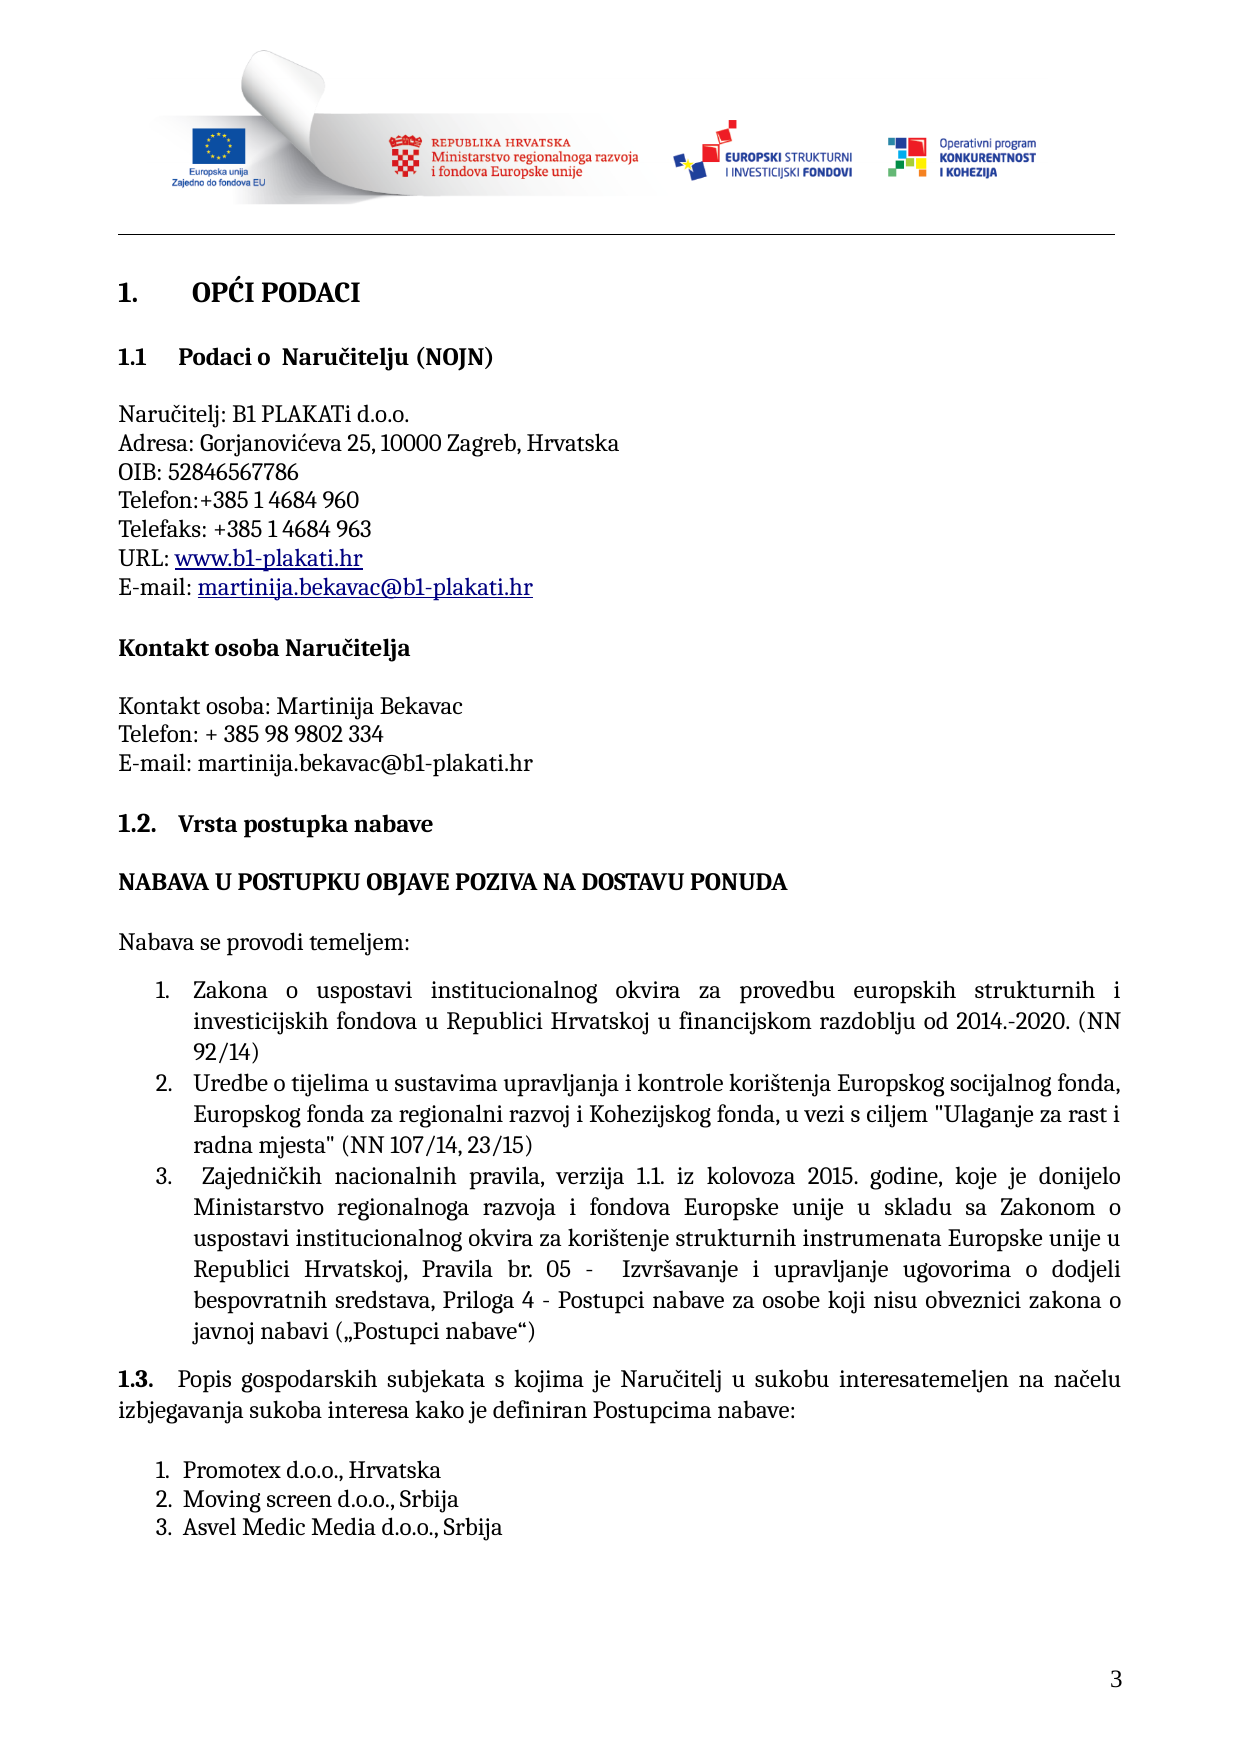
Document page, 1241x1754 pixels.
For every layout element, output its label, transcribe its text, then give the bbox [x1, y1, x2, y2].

text E-mail: martinija.bekavac@b1-plakati.hr [118, 749, 1122, 778]
text Kontakt osoba: Martinija Bekavac [118, 692, 1122, 720]
list Zajedničkih nacionalnih pravila, verzija 1.1. iz kolovoza 2015. godine, koje je donijelo Ministarstvo regionalnoga razvoja i fondova Europske unije u skladu sa Zakonom o uspostavi institucionalnog okvira za korištenje strukturnih instrumenata Europske unije u Republici Hrvatskoj, Pravila br. 05 - Izvršavanje i upravljanje ugovorima o dodjeli bespovratnih sredstava, Priloga 4 - Postupci nabave za osobe koji nisu obveznici zakona o javnoj nabavi („Postupci nabave“) [156, 1162, 1122, 1346]
text Telefaks: +385 1 4684 963 [118, 515, 1122, 544]
text Telefon:+385 1 4684 960 [118, 486, 1122, 515]
text Nabava se provodi temeljem: [118, 928, 1122, 957]
text 1.3. Popis gospodarskih subjekata s kojima je Naručitelj u sukobu interesatemeljen na načelu izbjegavanja sukoba interesa kako je definiran Postupcima nabave: [118, 1365, 1122, 1425]
picture [144, 45, 1048, 222]
list Promotex d.o.o., Hrvatska [156, 1456, 1122, 1484]
text URL: www.b1-plakati.hr [118, 544, 1122, 572]
subtitle 1.2. Vrsta postupka nabave [118, 808, 1122, 839]
list Moving screen d.o.o., Srbija [156, 1484, 1122, 1513]
list Asvel Medic Media d.o.o., Srbija [156, 1513, 1122, 1542]
text Adresa: Gorjanovićeva 25, 10000 Zagreb, Hrvatska [118, 429, 1122, 457]
subtitle Kontakt osoba Naručitelja [118, 634, 1122, 663]
text Naručitelj: B1 PLAKATi d.o.o. [118, 400, 1122, 429]
list Zakona o uspostavi institucionalnog okvira za provedbu europskih strukturnih i investicijskih fondova u Republici Hrvatskoj u financijskom razdoblju od 2014.-2020. (NN 92/14) [156, 976, 1122, 1067]
text E-mail: martinija.bekavac@b1-plakati.hr [118, 572, 1122, 601]
subtitle 1.1 Podaci o Naručitelju (NOJN) [118, 342, 1122, 371]
subtitle 1. OPĆI PODACI [118, 205, 1122, 309]
text NABAVA U POSTUPKU OBJAVE POZIVA NA DOSTAVU PONUDA [118, 868, 1122, 897]
text Telefon: + 385 98 9802 334 [118, 720, 1122, 749]
list Uredbe o tijelima u sustavima upravljanja i kontrole korištenja Europskog socijalnog fonda, Europskog fonda za regionalni razvoj i Kohezijskog fonda, u vezi s ciljem "Ulaganje za rast i radna mjesta" (NN 107/14, 23/15) [156, 1069, 1122, 1160]
text OIB: 52846567786 [118, 457, 1122, 486]
